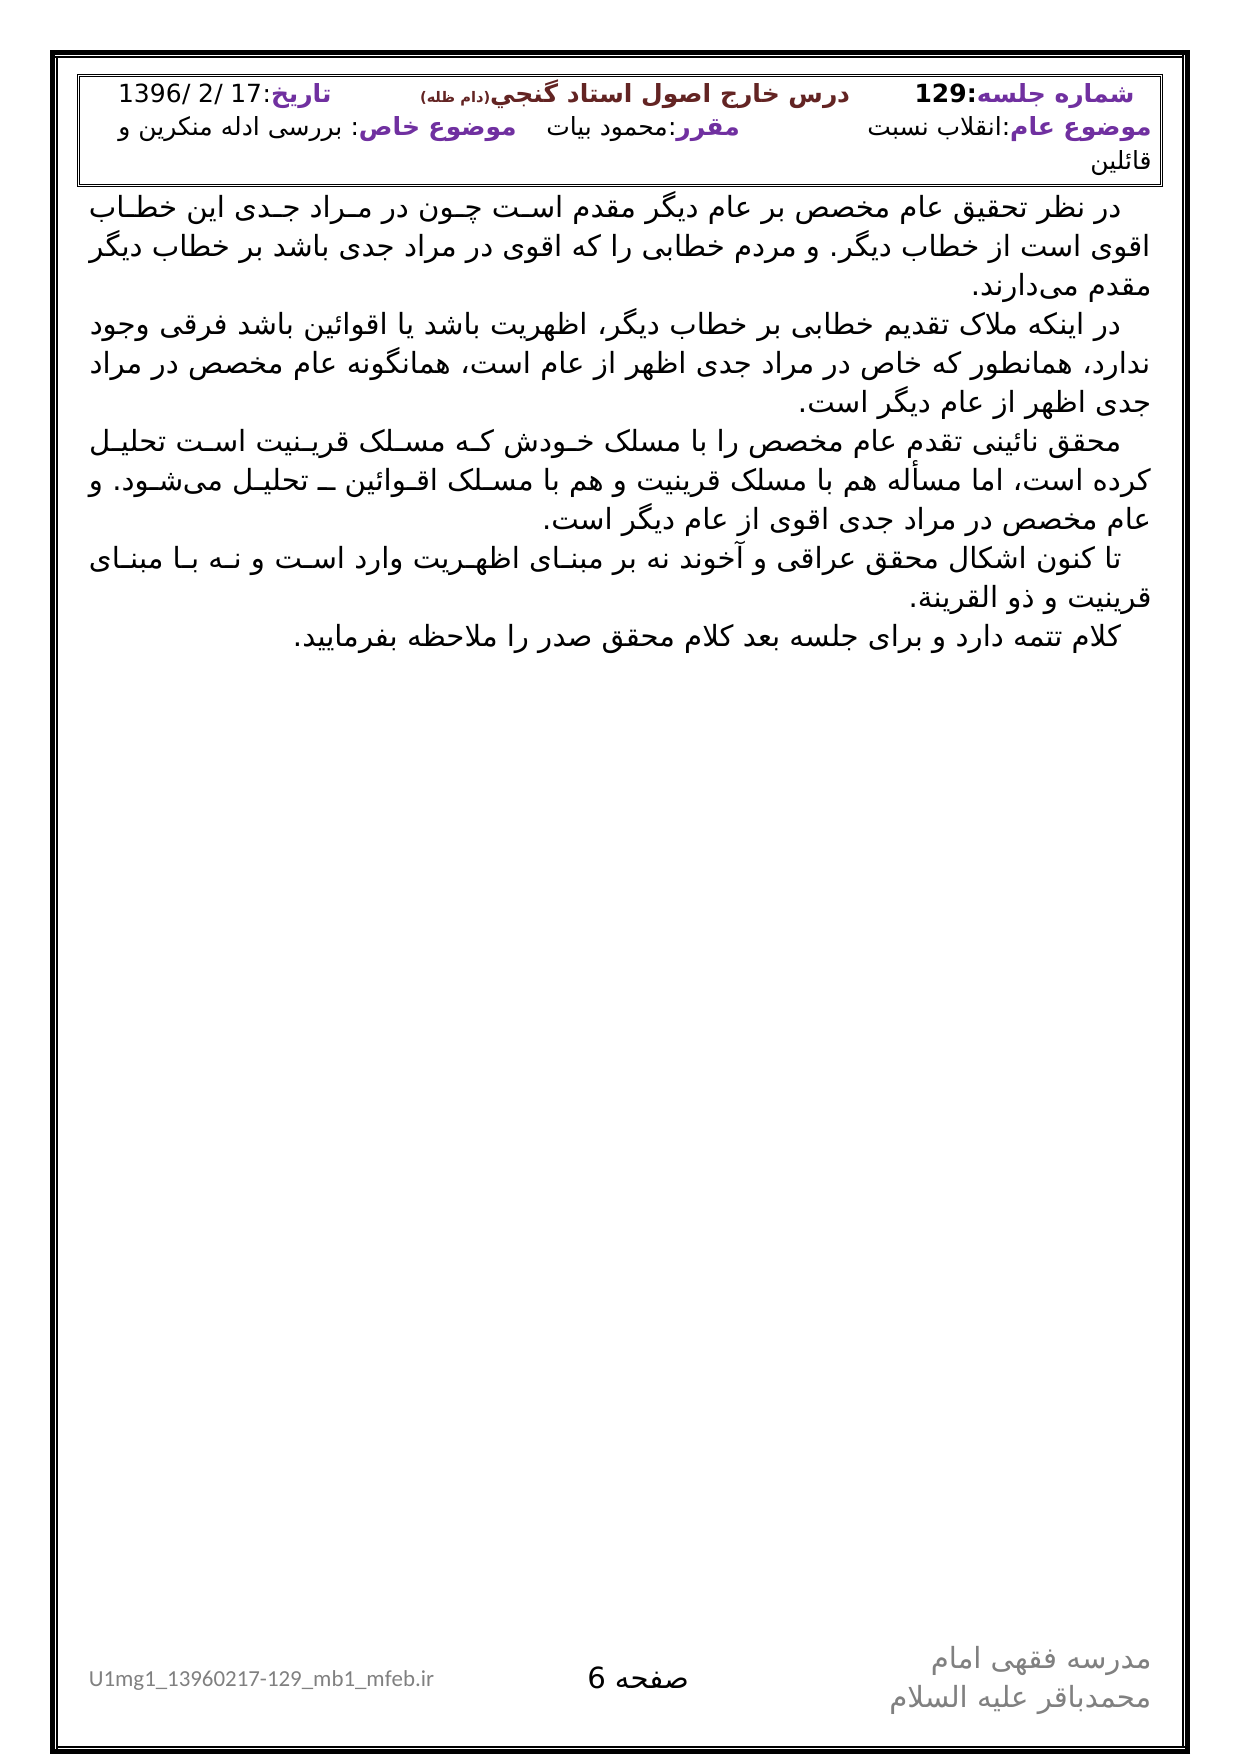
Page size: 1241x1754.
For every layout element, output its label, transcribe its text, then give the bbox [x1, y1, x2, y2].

text در نظر تحقیق عام مخصص بر عام دیگر مقدم است چون در مراد جدی این خطاب اقوی است از خطاب دیگر. و مردم خطابی را که اقوی در مراد جدی باشد بر خطاب دیگر مقدم می‌دارند. [89, 191, 1152, 302]
text تا کنون اشکال محقق عراقی و آخوند نه بر مبنای اظهریت وارد است و نه با مبنای قرینیت و ذو القرینة. [89, 541, 1152, 614]
text در اینکه ملاک تقدیم خطابی بر خطاب دیگر، اظهریت باشد یا اقوائین باشد فرقی وجود ندارد، همانطور که خاص در مراد جدی اظهر از عام است، همانگونه عام مخصص در مراد جدی اظهر از عام دیگر است. [89, 307, 1152, 419]
text محقق نائینی تقدم عام مخصص را با مسلک خودش که مسلک قرینیت است تحلیل کرده است، اما مسأله هم با مسلک قرینیت و هم با مسلک اقوائین ـ تحلیل می‌شود. و عام مخصص در مراد جدی اقوی از عام دیگر است. [89, 424, 1152, 536]
text کلام تتمه دارد و برای جلسه بعد کلام محقق صدر را ملاحظه بفرمایید. [89, 619, 1152, 653]
